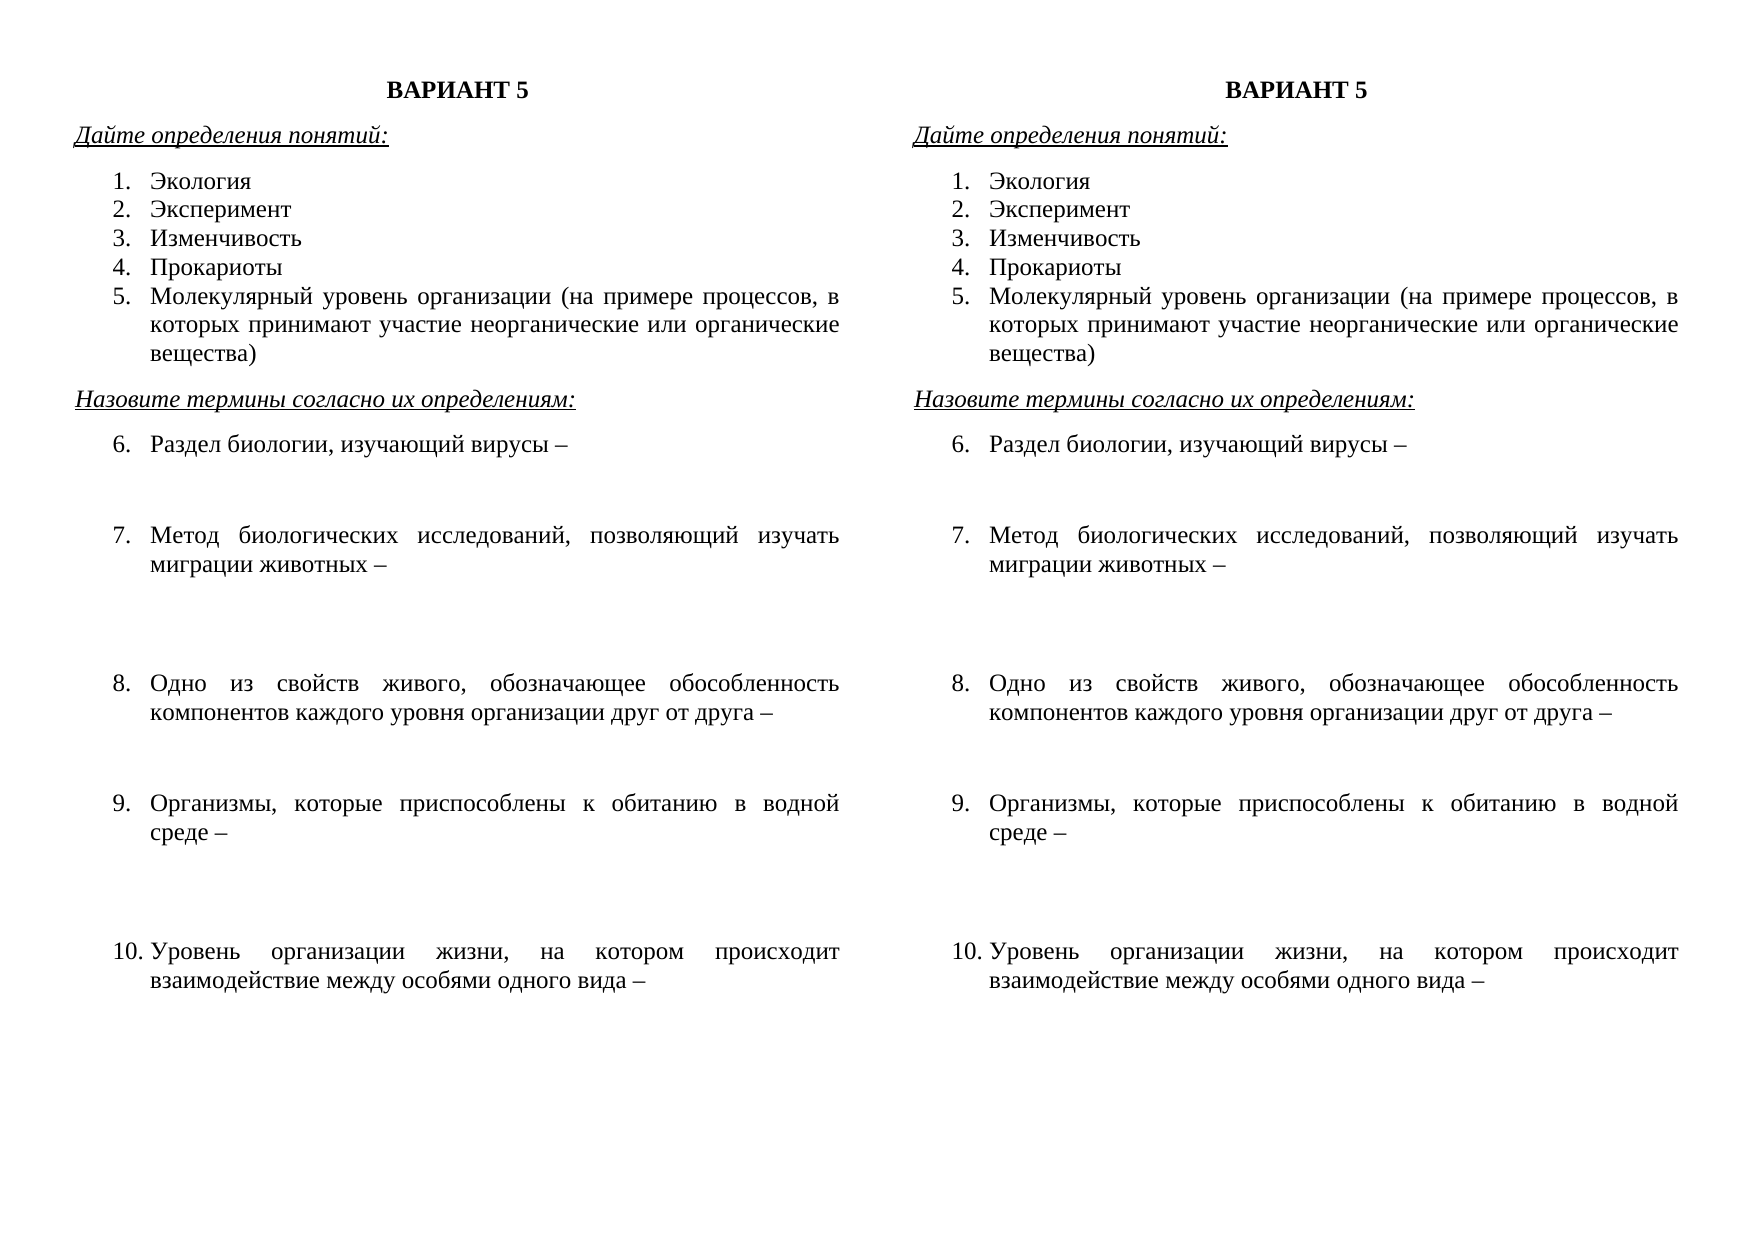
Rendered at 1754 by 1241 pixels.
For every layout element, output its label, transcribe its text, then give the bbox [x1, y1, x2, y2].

list Раздел биологии, изучающий вирусы – [112, 429, 840, 458]
list Прокариоты [112, 252, 840, 281]
list Организмы, которые приспособлены к обитанию в водной среде – [951, 788, 1679, 845]
list Молекулярный уровень организации (на примере процессов, в которых принимают участие неорганические или органические вещества) [112, 281, 840, 367]
list Эксперимент [112, 194, 840, 223]
list Метод биологических исследований, позволяющий изучать миграции животных – [112, 520, 840, 577]
text Дайте определения понятий: [75, 120, 840, 149]
list Молекулярный уровень организации (на примере процессов, в которых принимают участие неорганические или органические вещества) [951, 281, 1679, 367]
list Уровень организации жизни, на котором происходит взаимодействие между особями одного вида – [951, 936, 1679, 994]
list Организмы, которые приспособлены к обитанию в водной среде – [112, 788, 840, 845]
text ВАРИАНТ 5 [75, 75, 840, 104]
list Эксперимент [951, 194, 1679, 223]
list Экология [951, 166, 1679, 194]
list Раздел биологии, изучающий вирусы – [951, 429, 1679, 458]
list Экология [112, 166, 840, 194]
text Назовите термины согласно их определениям: [75, 384, 840, 412]
list Одно из свойств живого, обозначающее обособленность компонентов каждого уровня организации друг от друга – [112, 668, 840, 726]
text Дайте определения понятий: [914, 120, 1679, 149]
text Назовите термины согласно их определениям: [914, 384, 1679, 412]
list Метод биологических исследований, позволяющий изучать миграции животных – [951, 520, 1679, 577]
list Прокариоты [951, 252, 1679, 281]
list Изменчивость [112, 223, 840, 252]
list Изменчивость [951, 223, 1679, 252]
text ВАРИАНТ 5 [914, 75, 1679, 104]
list Одно из свойств живого, обозначающее обособленность компонентов каждого уровня организации друг от друга – [951, 668, 1679, 726]
list Уровень организации жизни, на котором происходит взаимодействие между особями одного вида – [112, 936, 840, 994]
